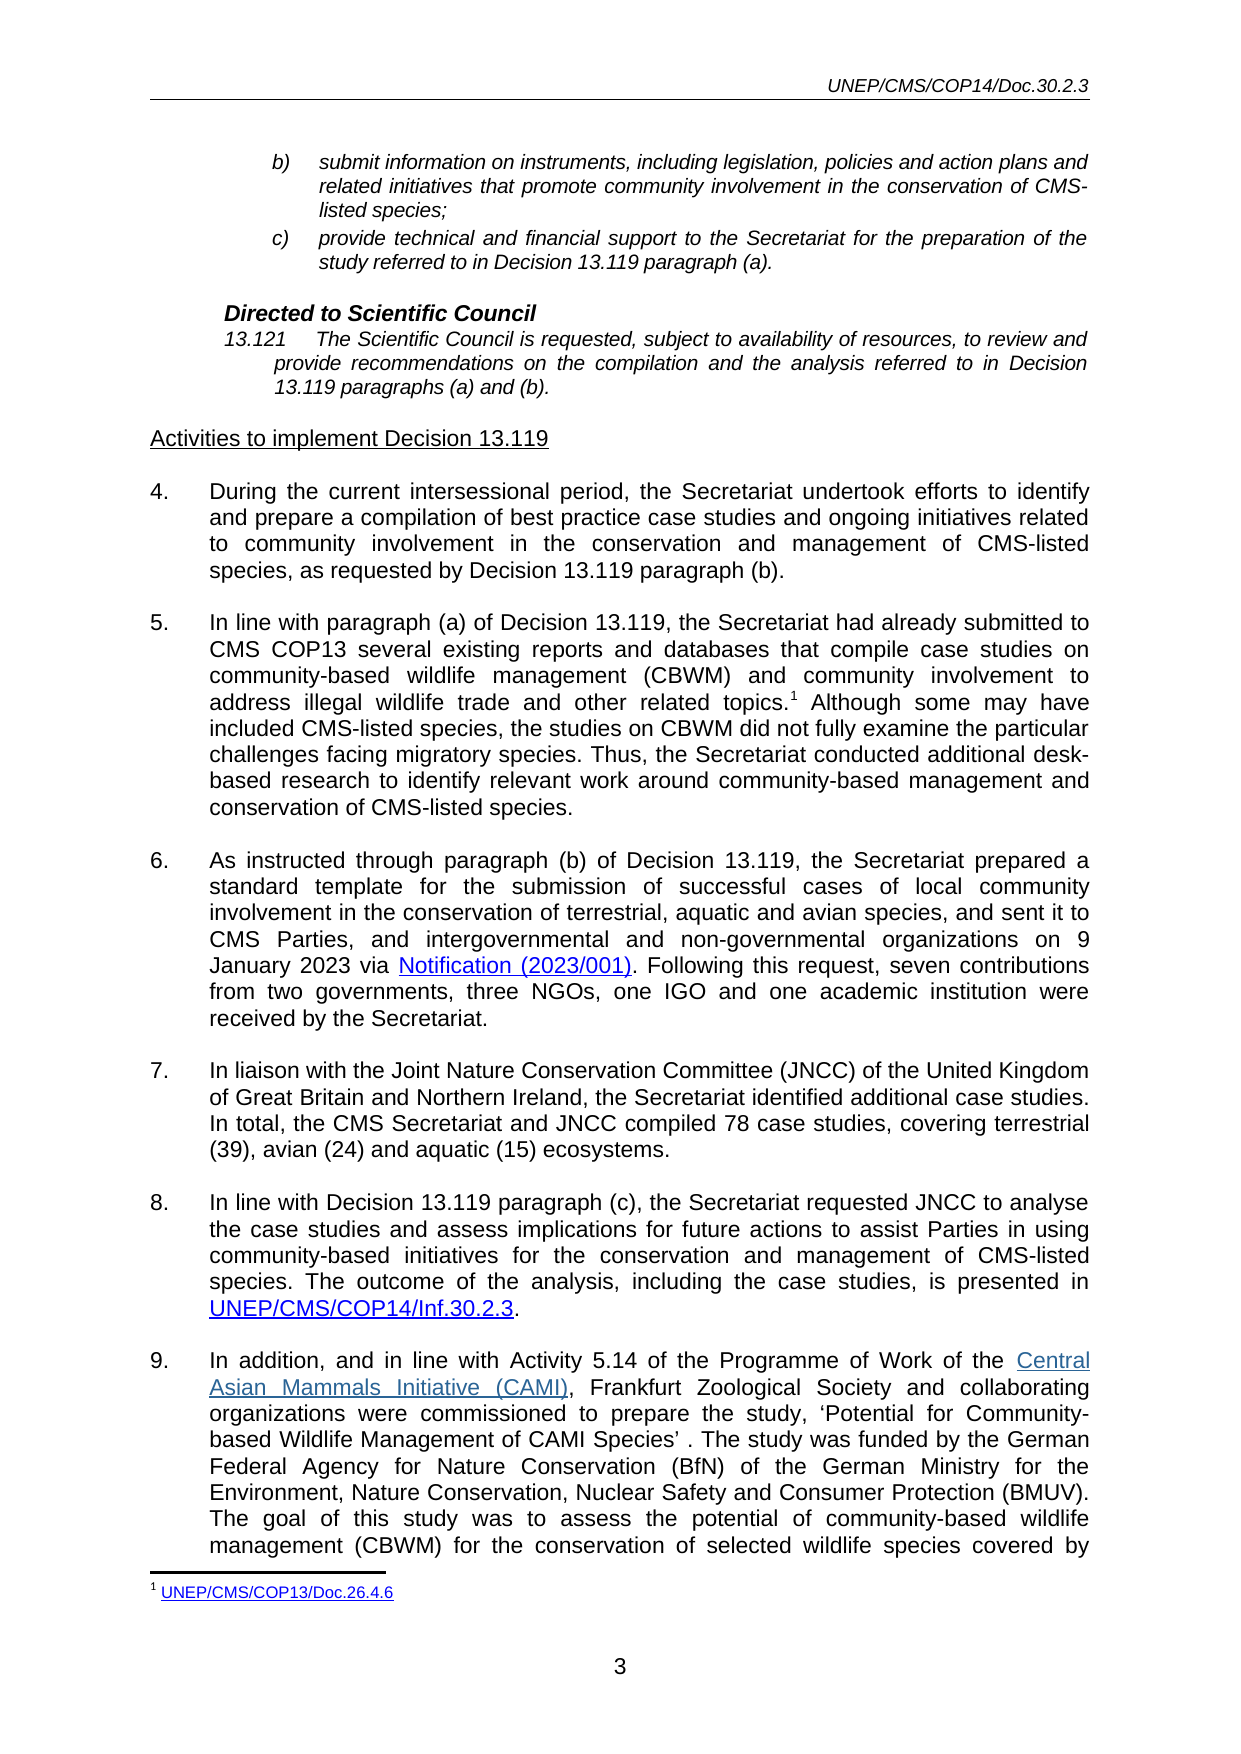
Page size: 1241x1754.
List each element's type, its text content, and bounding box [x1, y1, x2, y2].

list During the current intersessional period, the Secretariat undertook efforts to identify and prepare a compilation of best practice case studies and ongoing initiatives related to community involvement in the conservation and management of CMS-listed species, as requested by Decision 13.119 paragraph (b). [150, 478, 1090, 583]
text c) provide technical and financial support to the Secretariat for the preparation of the study referred to in Decision 13.119 paragraph (a). [244, 226, 1090, 274]
text Directed to Scientific Council [224, 300, 1090, 327]
list In liaison with the Joint Nature Conservation Committee (JNCC) of the United Kingdom of Great Britain and Northern Ireland, the Secretariat identified additional case studies. In total, the CMS Secretariat and JNCC compiled 78 case studies, covering terrestrial (39), avian (24) and aquatic (15) ecosystems. [150, 1057, 1090, 1163]
text Activities to implement Decision 13.119 [150, 425, 1090, 451]
list In line with Decision 13.119 paragraph (c), the Secretariat requested JNCC to analyse the case studies and assess implications for future actions to assist Parties in using community-based initiatives for the conservation and management of CMS-listed species. The outcome of the analysis, including the case studies, is presented in UNEP/CMS/COP14/Inf.30.2.3. [150, 1189, 1090, 1321]
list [150, 1347, 1090, 1558]
list As instructed through paragraph (b) of Decision 13.119, the Secretariat prepared a standard template for the submission of successful cases of local community involvement in the conservation of terrestrial, aquatic and avian species, and sent it to CMS Parties, and intergovernmental and non-governmental organizations on 9 January 2023 via Notification (2023/001). Following this request, seven contributions from two governments, three NGOs, one IGO and one academic institution were received by the Secretariat. [150, 847, 1090, 1031]
text 13.121 The Scientific Council is requested, subject to availability of resources, to review and provide recommendations on the compilation and the analysis referred to in Decision 13.119 paragraphs (a) and (b). [224, 327, 1090, 398]
list In line with paragraph (a) of Decision 13.119, the Secretariat had already submitted to CMS COP13 several existing reports and databases that compile case studies on community-based wildlife management (CBWM) and community involvement to address illegal wildlife trade and other related topics. Although some may have included CMS-listed species, the studies on CBWM did not fully examine the particular challenges facing migratory species. Thus, the Secretariat conducted additional desk-based research to identify relevant work around community-based management and conservation of CMS-listed species. [150, 609, 1090, 820]
text b) submit information on instruments, including legislation, policies and action plans and related initiatives that promote community involvement in the conservation of CMS-listed species; [244, 150, 1090, 222]
